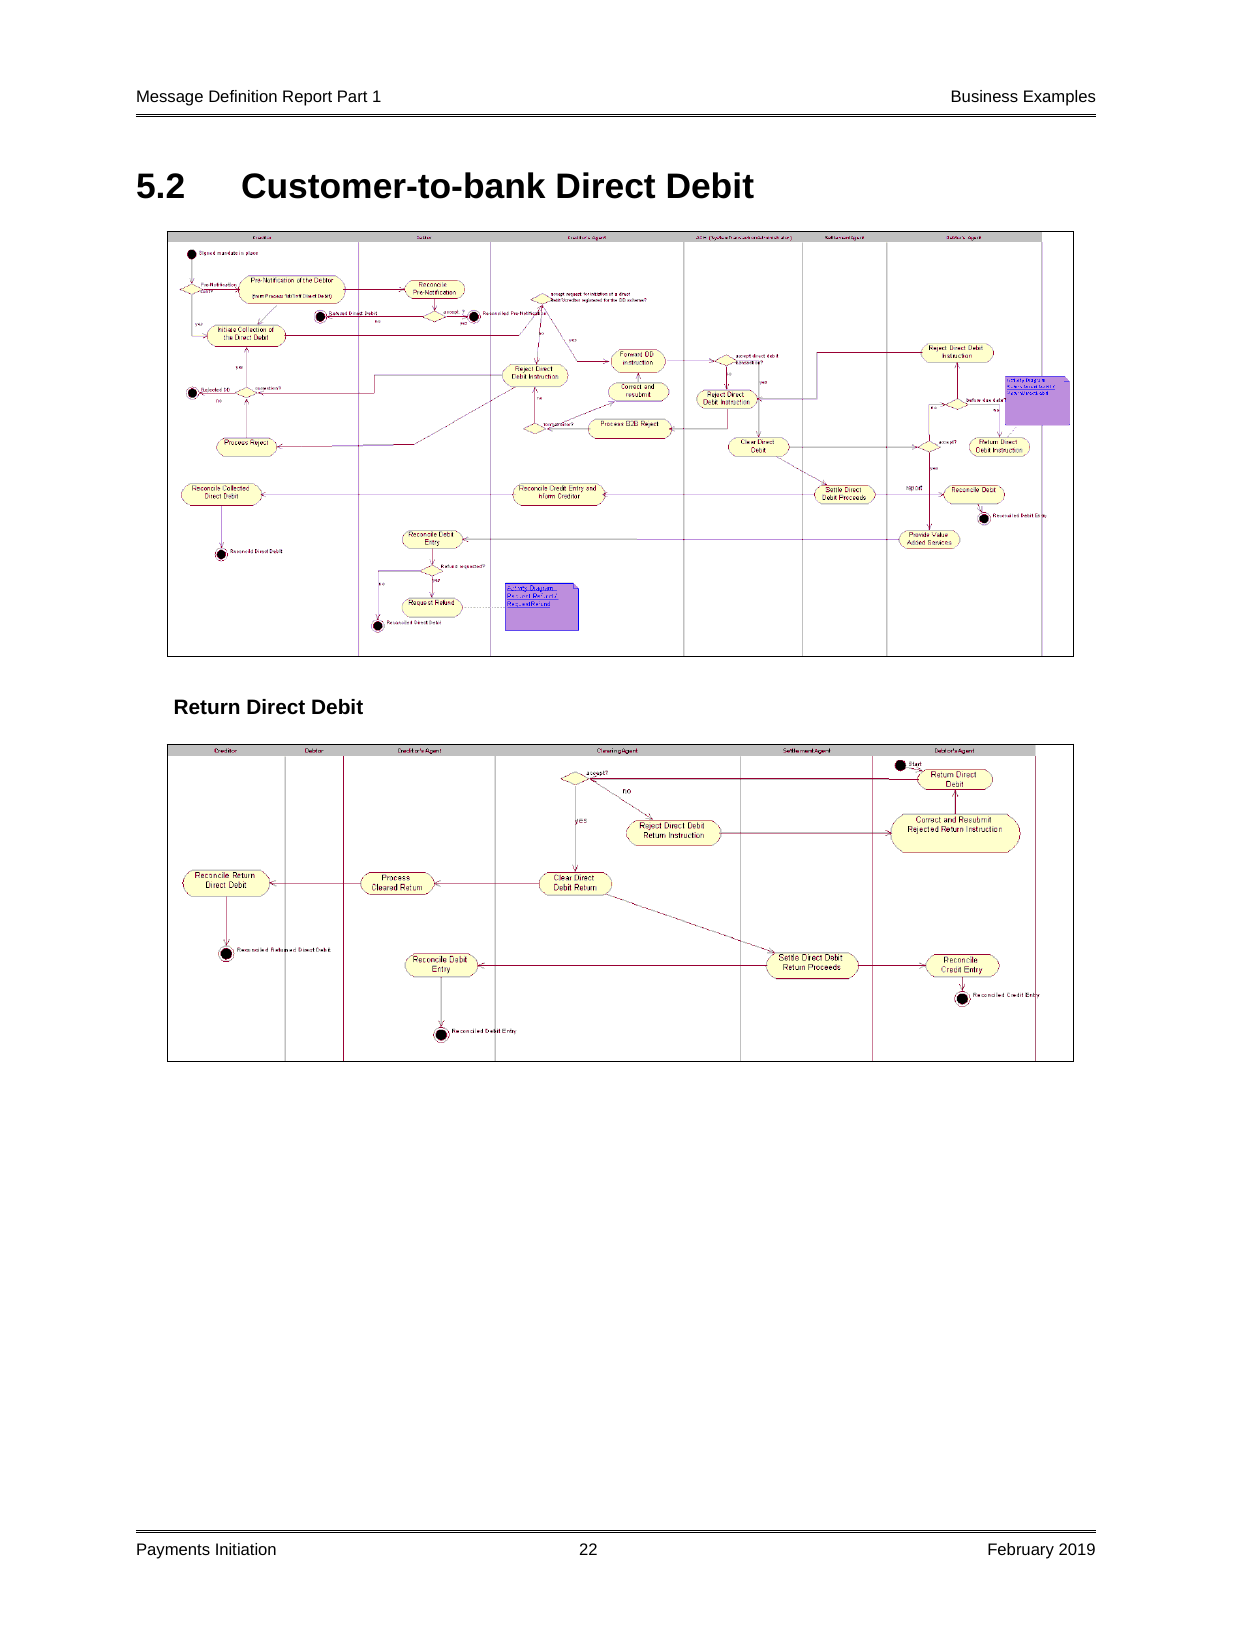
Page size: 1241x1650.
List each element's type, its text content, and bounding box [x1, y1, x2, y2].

picture [168, 232, 1073, 656]
picture [168, 745, 1073, 1061]
subtitle Customer-to-bank Direct Debit [136, 166, 1104, 206]
text Return Direct Debit [173, 694, 1104, 718]
